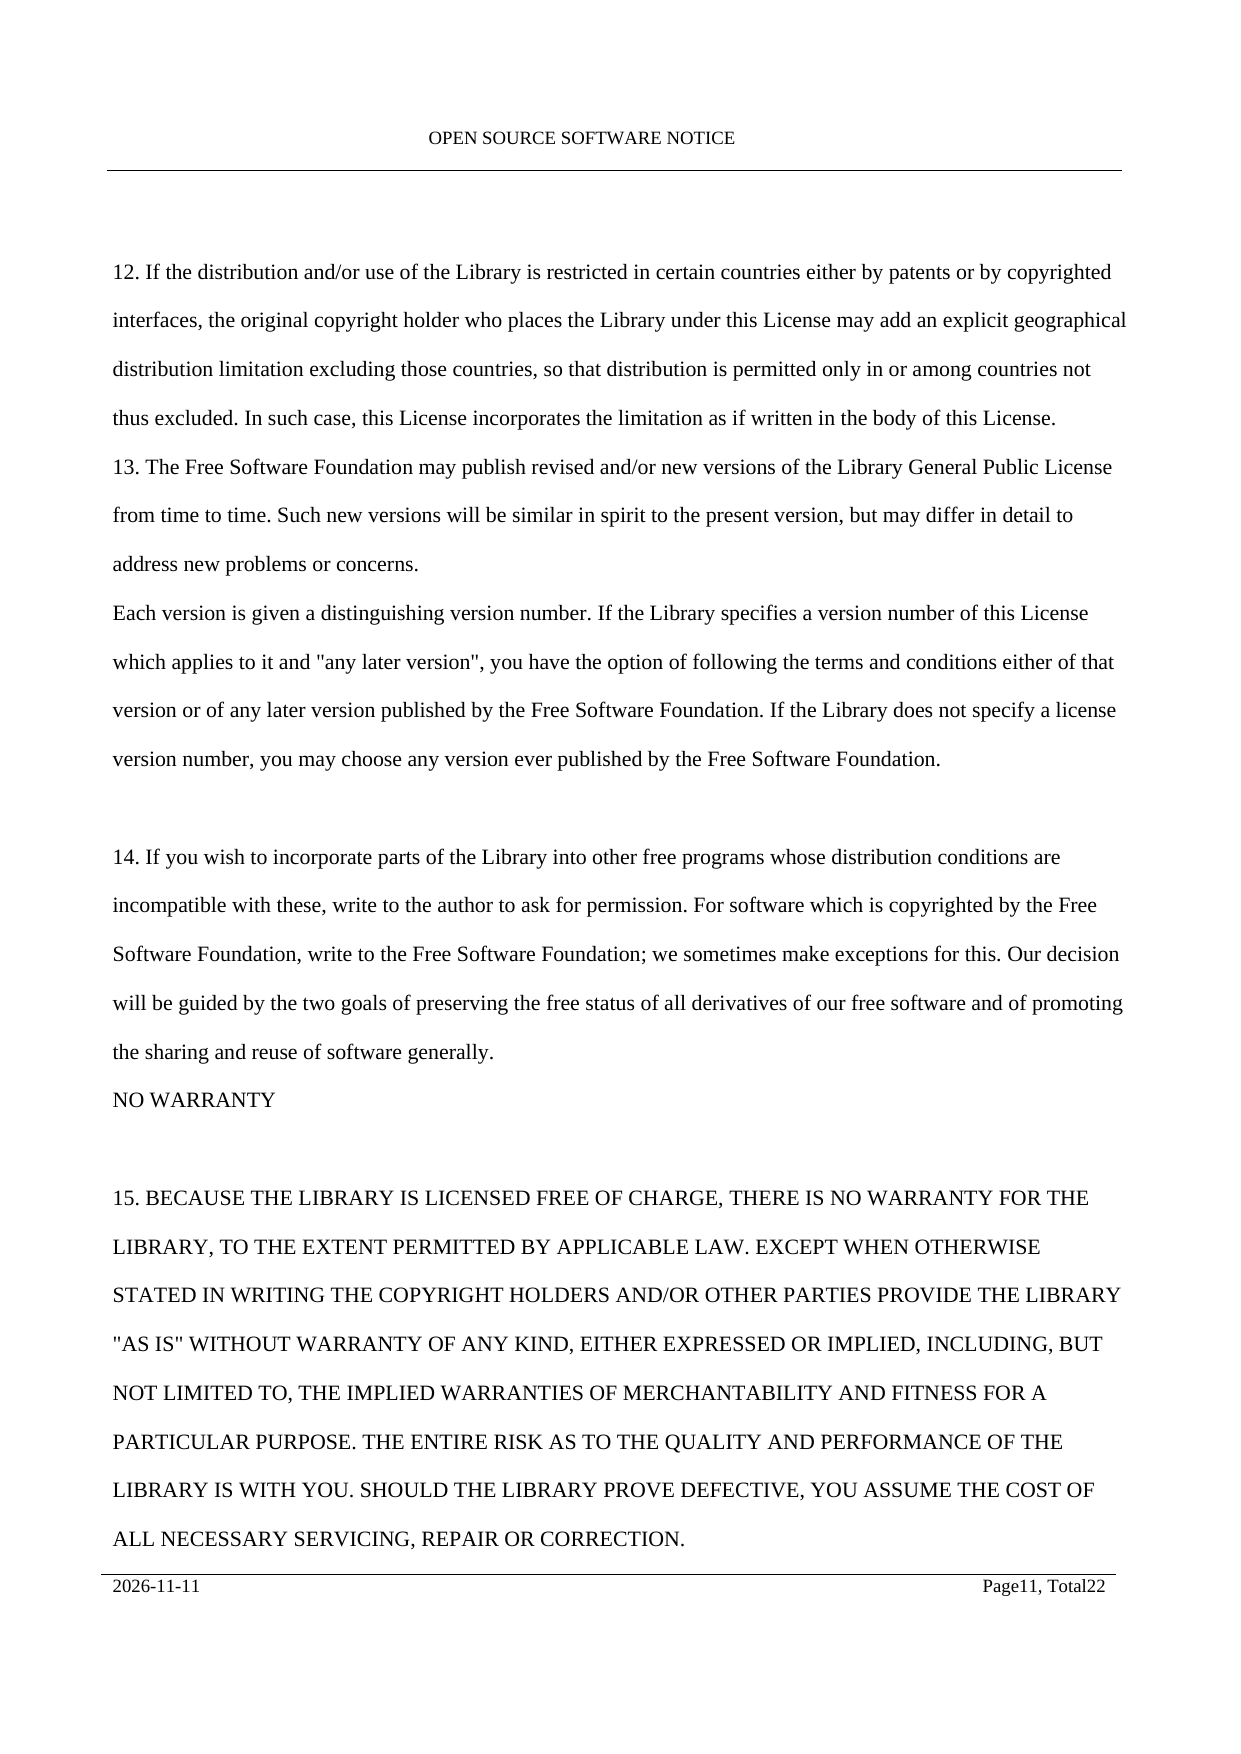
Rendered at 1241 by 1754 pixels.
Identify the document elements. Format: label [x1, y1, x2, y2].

text [112, 206, 1128, 1555]
